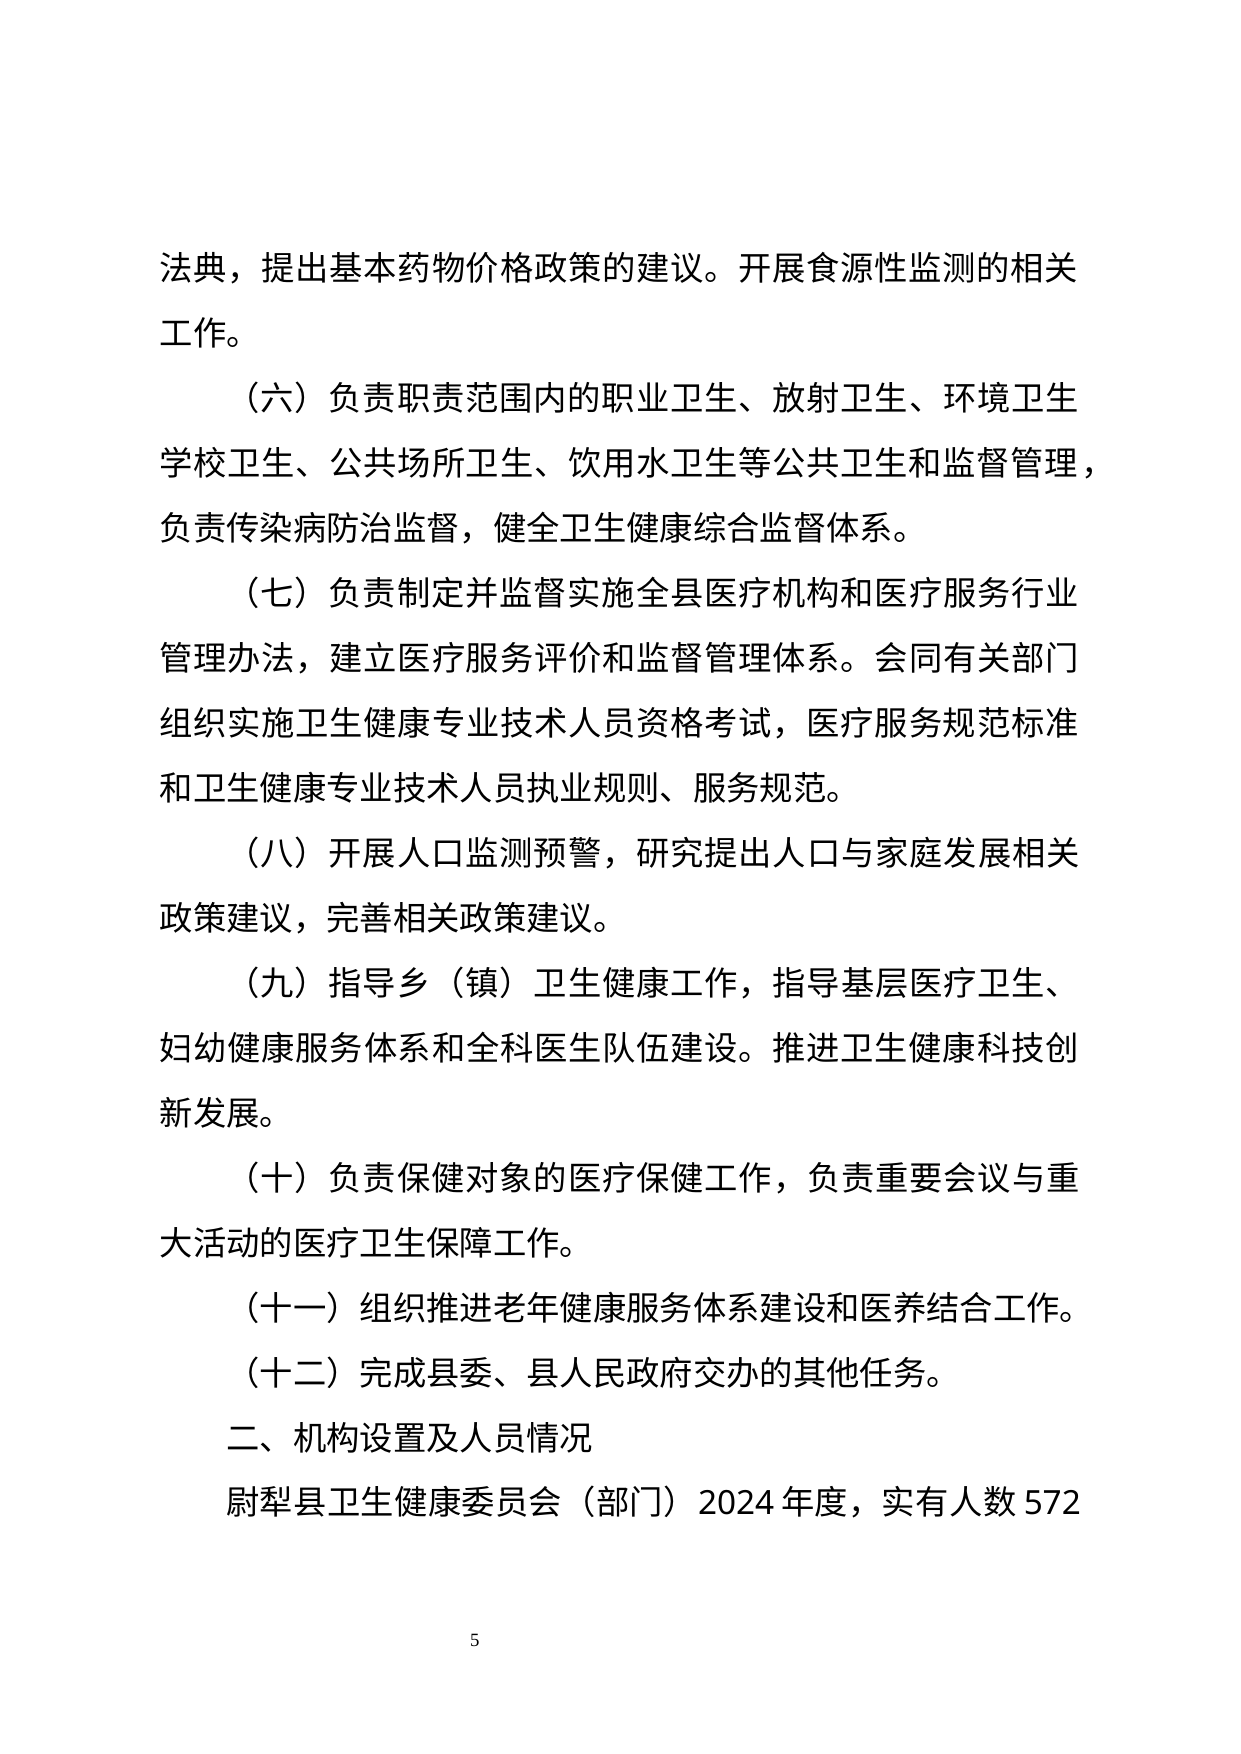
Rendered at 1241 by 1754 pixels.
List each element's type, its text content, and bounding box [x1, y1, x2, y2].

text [159, 1468, 1081, 1533]
text （六）负责职责范围内的职业卫生、放射卫生、环境卫生、学校卫生、公共场所卫生、饮用水卫生等公共卫生和监督管理，负责传染病防治监督，健全卫生健康综合监督体系。 [159, 363, 1081, 558]
text （七）负责制定并监督实施全县医疗机构和医疗服务行业管理办法，建立医疗服务评价和监督管理体系。会同有关部门组织实施卫生健康专业技术人员资格考试，医疗服务规范标准和卫生健康专业技术人员执业规则、服务规范。 [159, 558, 1081, 818]
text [159, 233, 1081, 363]
text （十二）完成县委、县人民政府交办的其他任务。 [159, 1338, 1081, 1403]
text （八）开展人口监测预警，研究提出人口与家庭发展相关政策建议，完善相关政策建议。 [159, 818, 1081, 948]
text 二、机构设置及人员情况 [159, 1403, 1081, 1468]
text （十）负责保健对象的医疗保健工作，负责重要会议与重大活动的医疗卫生保障工作。 [159, 1143, 1081, 1273]
text （十一）组织推进老年健康服务体系建设和医养结合工作。 [159, 1273, 1081, 1338]
text （九）指导乡（镇）卫生健康工作，指导基层医疗卫生、妇幼健康服务体系和全科医生队伍建设。推进卫生健康科技创新发展。 [159, 948, 1081, 1143]
